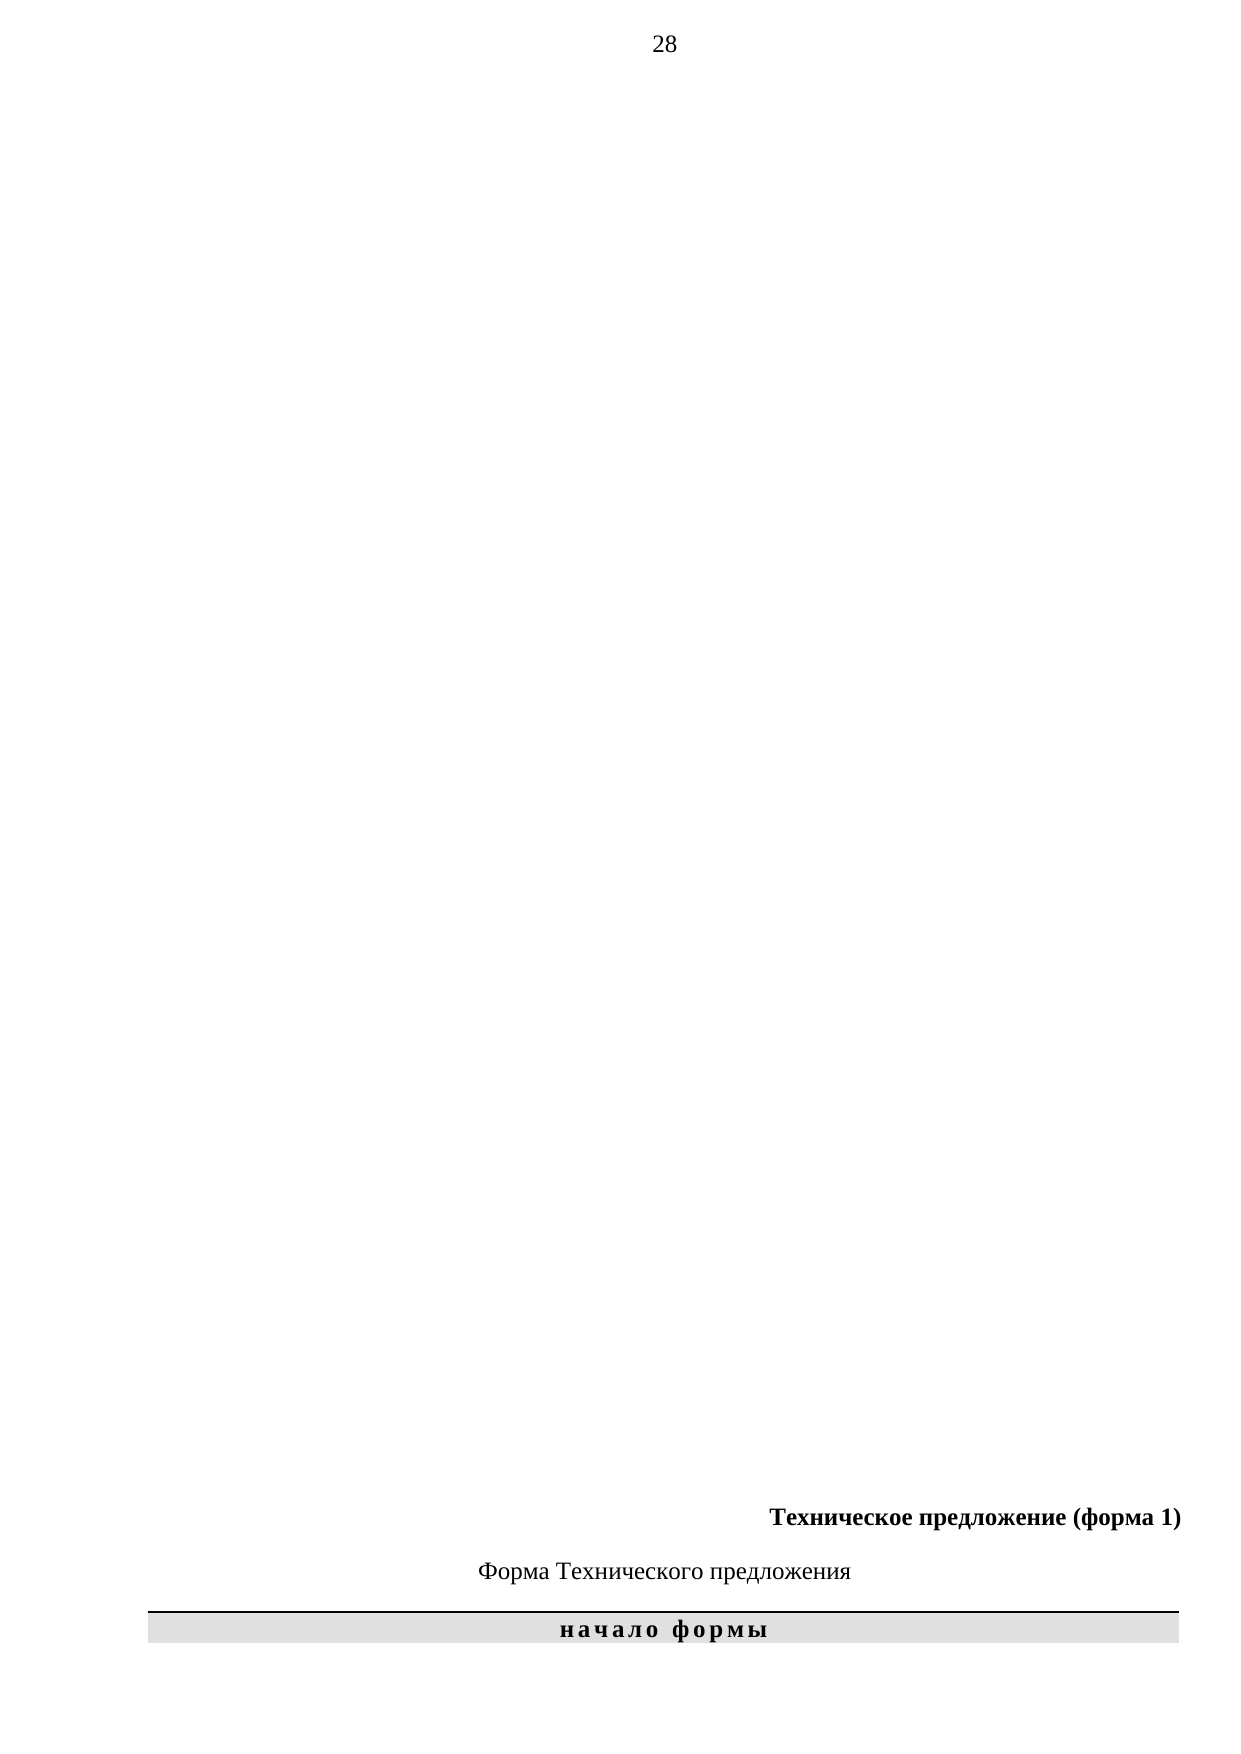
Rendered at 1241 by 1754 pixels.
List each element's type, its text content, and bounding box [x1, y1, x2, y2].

text Техническое предложение (форма 2) [185, 1502, 1181, 1531]
text начало формы [148, 1613, 1179, 1643]
text Форма Технического предложения [148, 1556, 1181, 1584]
